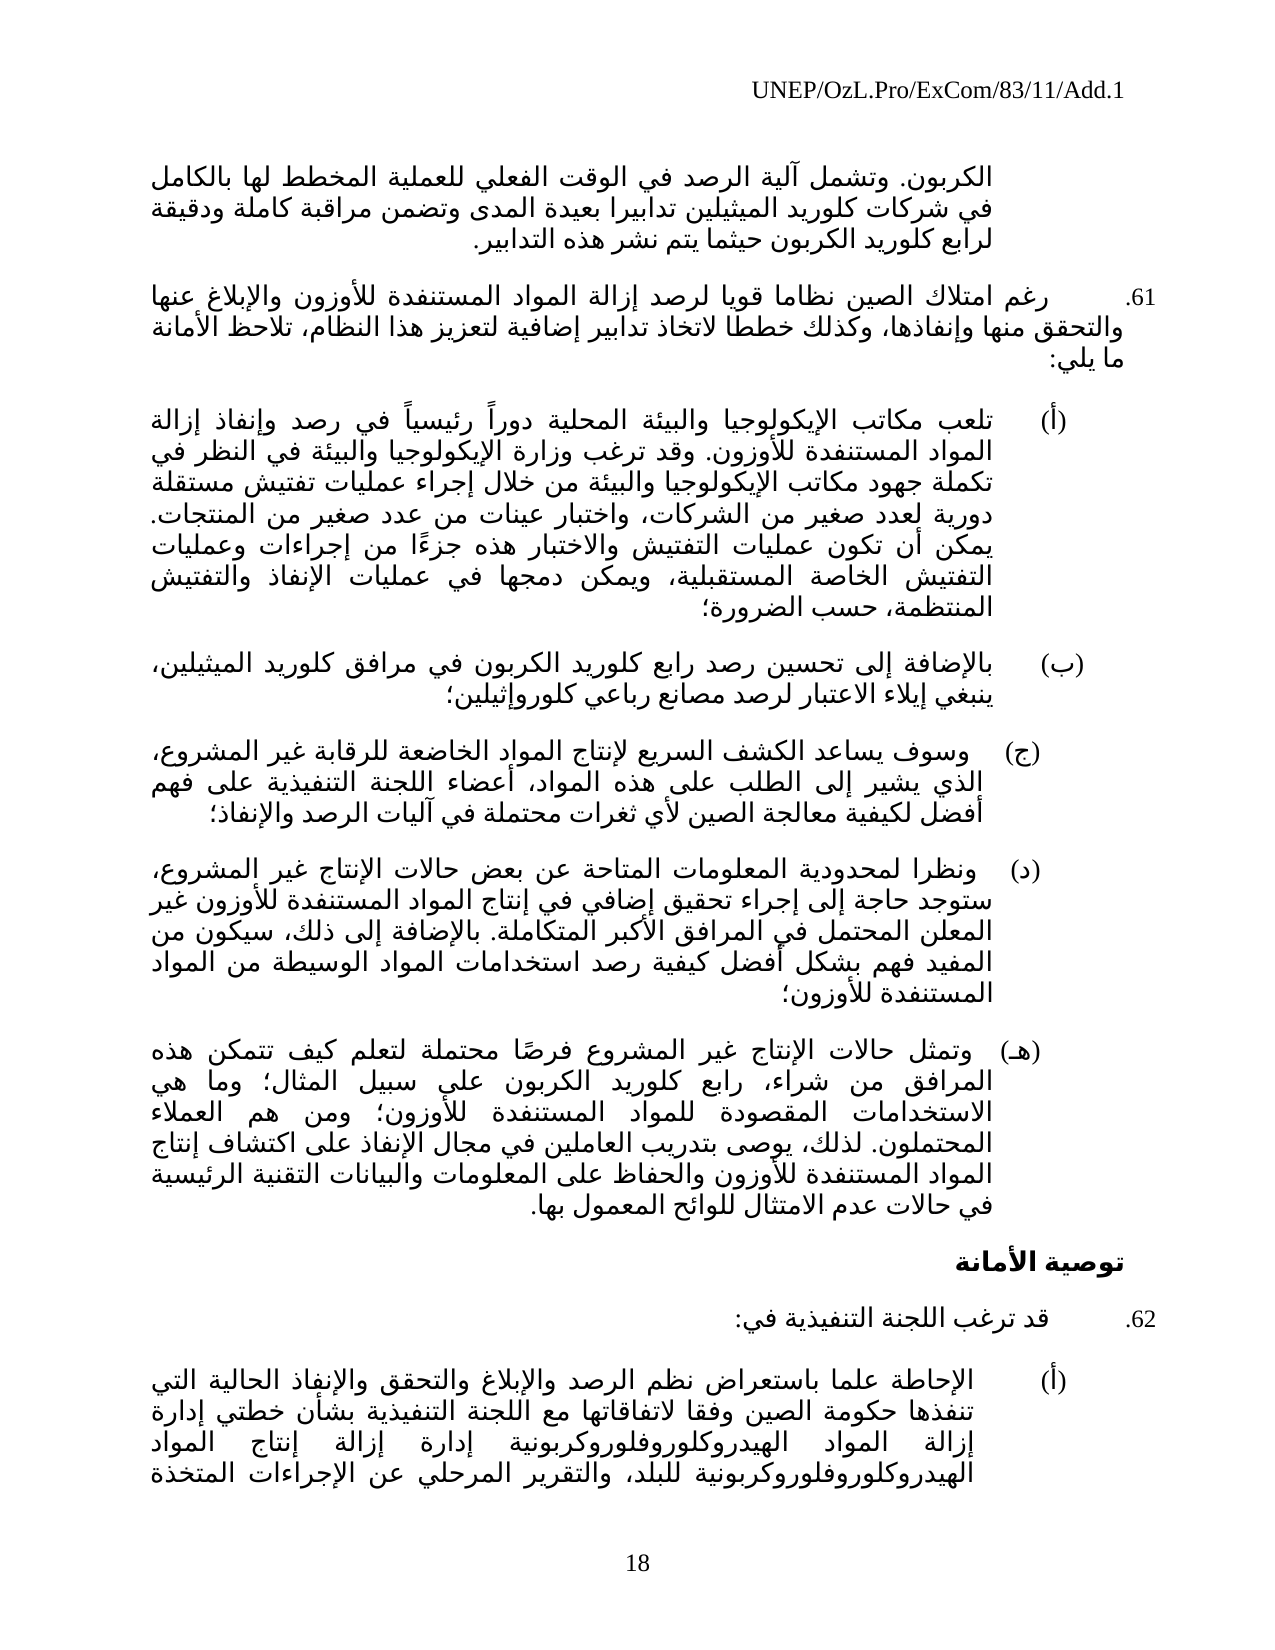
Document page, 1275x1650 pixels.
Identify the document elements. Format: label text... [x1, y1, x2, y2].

list توصية الأمانة [150, 1246, 1125, 1277]
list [150, 161, 1041, 255]
list رغم امتلاك الصين نظاما قويا لرصد إزالة المواد المستنفدة للأوزون والإبلاغ عنها والتحقق منها وإنفاذها، وكذلك خططا لاتخاذ تدابير إضافية لتعزيز هذا النظام، تلاحظ الأمانة ما يلي: [150, 280, 1125, 373]
list قد ترغب اللجنة التنفيذية في: [150, 1302, 1125, 1333]
list بالإضافة إلى تحسين رصد رابع كلوريد الكربون في مرافق كلوريد الميثيلين، ينبغي إيلاء الاعتبار لرصد مصانع رباعي كلوروإثيلين؛ [150, 647, 1041, 709]
list (هـ) وتمثل حالات الإنتاج غير المشروع فرصًا محتملة لتعلم كيف تتمكن هذه المرافق من شراء، رابع كلوريد الكربون على سبيل المثال؛ وما هي الاستخدامات المقصودة للمواد المستنفدة للأوزون؛ ومن هم العملاء المحتملون. لذلك، يوصى بتدريب العاملين في مجال الإنفاذ على اكتشاف إنتاج المواد المستنفدة للأوزون والحفاظ على المعلومات والبيانات التقنية الرئيسية في حالات عدم الامتثال للوائح المعمول بها. [150, 1034, 1041, 1221]
list تلعب مكاتب الإيكولوجيا والبيئة المحلية دوراً رئيسياً في رصد وإنفاذ إزالة المواد المستنفدة للأوزون. وقد ترغب وزارة الإيكولوجيا والبيئة في النظر في تكملة جهود مكاتب الإيكولوجيا والبيئة من خلال إجراء عمليات تفتيش مستقلة دورية لعدد صغير من الشركات، واختبار عينات من عدد صغير من المنتجات. يمكن أن تكون عمليات التفتيش والاختبار هذه جزءًا من إجراءات وعمليات التفتيش الخاصة المستقبلية، ويمكن دمجها في عمليات الإنفاذ والتفتيش المنتظمة، حسب الضرورة؛ [150, 404, 1041, 622]
list (ج) وسوف يساعد الكشف السريع لإنتاج المواد الخاضعة للرقابة غير المشروع، الذي يشير إلى الطلب على هذه المواد، أعضاء اللجنة التنفيذية على فهم أفضل لكيفية معالجة الصين لأي ثغرات محتملة في آليات الرصد والإنفاذ؛ [150, 734, 1041, 828]
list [150, 1364, 1041, 1489]
list (د) ونظرا لمحدودية المعلومات المتاحة عن بعض حالات الإنتاج غير المشروع، ستوجد حاجة إلى إجراء تحقيق إضافي في إنتاج المواد المستنفدة للأوزون غير المعلن المحتمل في المرافق الأكبر المتكاملة. بالإضافة إلى ذلك، سيكون من المفيد فهم بشكل أفضل كيفية رصد استخدامات المواد الوسيطة من المواد المستنفدة للأوزون؛ [150, 853, 1041, 1009]
